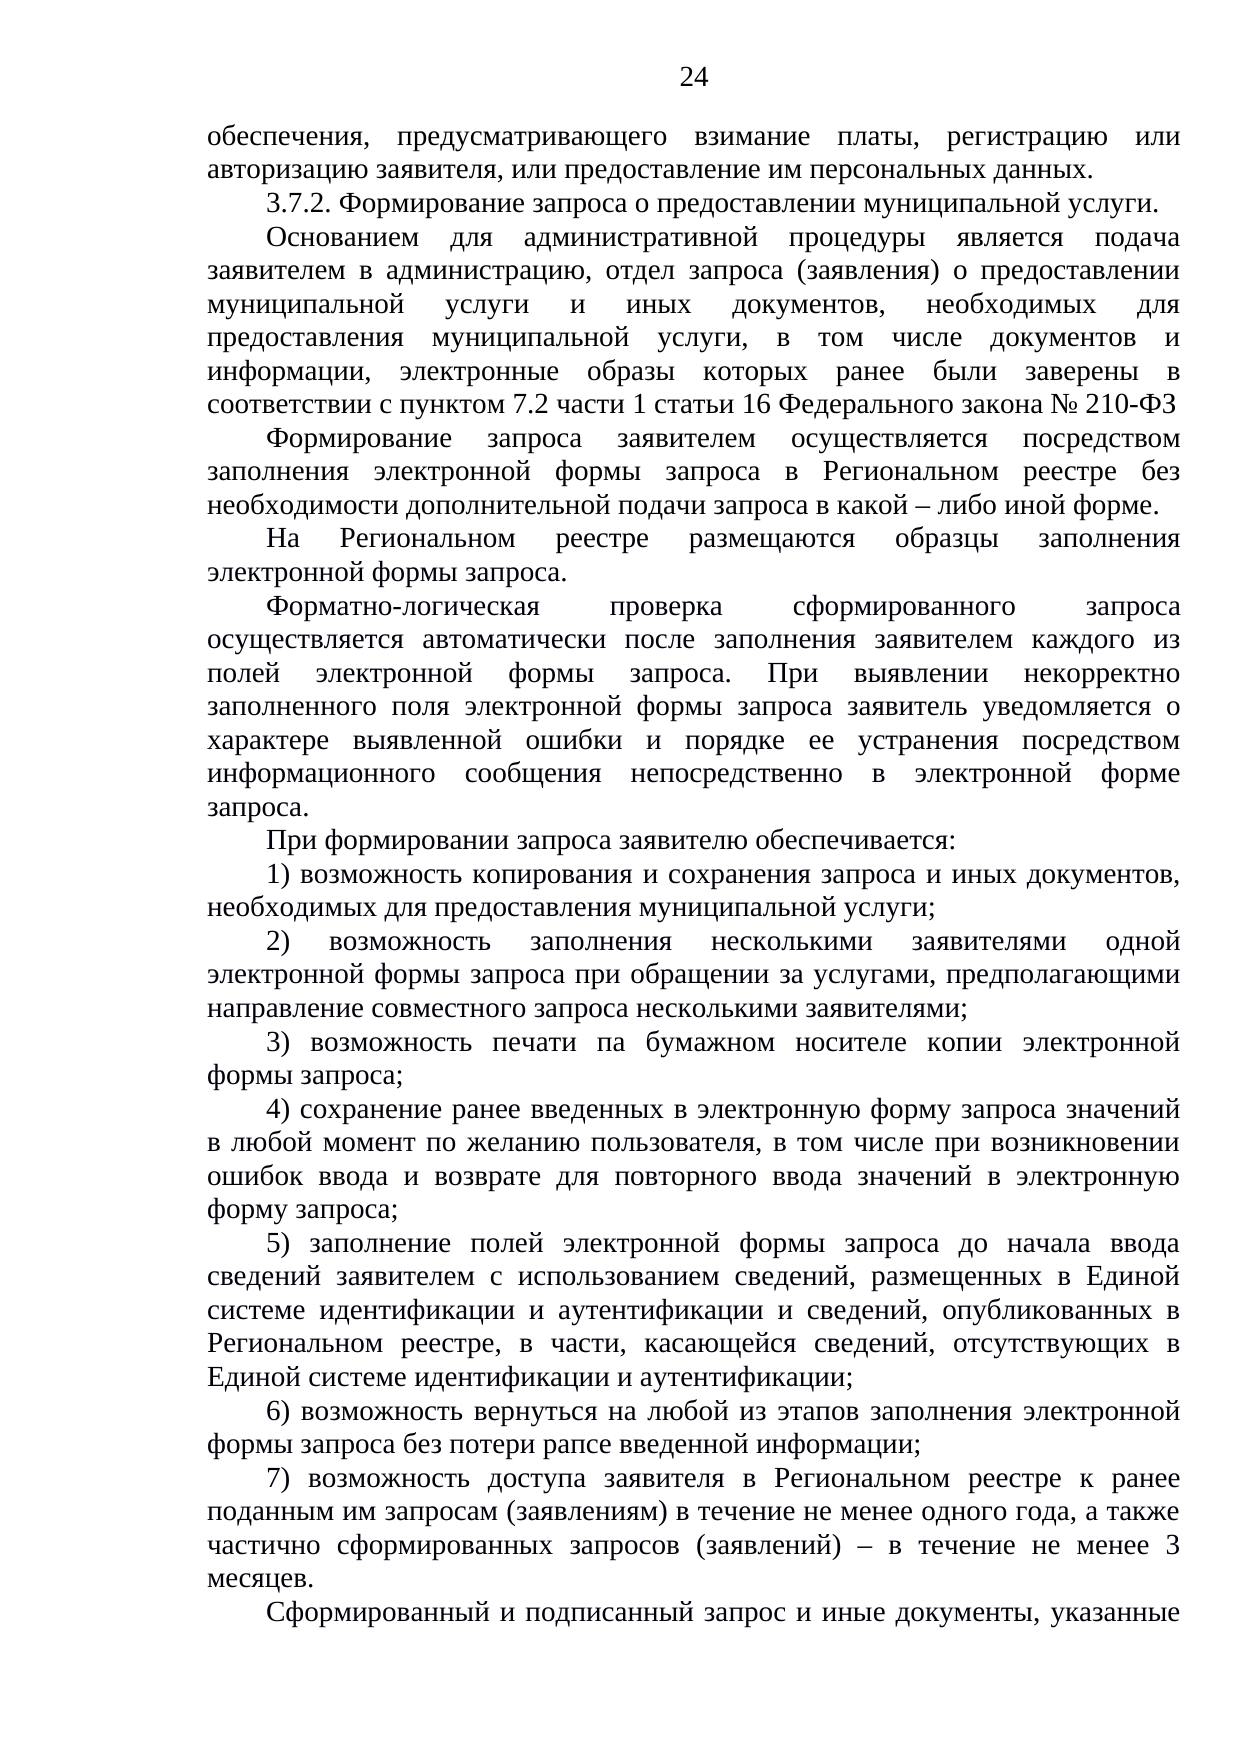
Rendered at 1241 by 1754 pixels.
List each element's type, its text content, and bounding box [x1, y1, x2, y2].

text Формирование запроса заявителем осуществляется посредством заполнения электронной формы запроса в Региональном реестре без необходимости дополнительной подачи запроса в какой – либо иной форме. [207, 420, 1181, 521]
text 2) возможность заполнения несколькими заявителями одной электронной формы запроса при обращении за услугами, предполагающими направление совместного запроса несколькими заявителями; [207, 923, 1181, 1024]
text 1) возможность копирования и сохранения запроса и иных документов, необходимых для предоставления муниципальной услуги; [207, 856, 1181, 923]
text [207, 118, 1181, 185]
text 5) заполнение полей электронной формы запроса до начала ввода сведений заявителем с использованием сведений, размещенных в Единой системе идентификации и аутентификации и сведений, опубликованных в Региональном реестре, в части, касающейся сведений, отсутствующих в Единой системе идентификации и аутентификации; [207, 1225, 1181, 1393]
text 4) сохранение ранее введенных в электронную форму запроса значений в любой момент по желанию пользователя, в том числе при возникновении ошибок ввода и возврате для повторного ввода значений в электронную форму запроса; [207, 1091, 1181, 1225]
text 7) возможность доступа заявителя в Региональном реестре к ранее поданным им запросам (заявлениям) в течение не менее одного года, а также частично сформированных запросов (заявлений) – в течение не менее 3 месяцев. [207, 1460, 1181, 1594]
text На Региональном реестре размещаются образцы заполнения электронной формы запроса. [207, 521, 1181, 588]
text Основанием для административной процедуры является подача заявителем в администрацию, отдел запроса (заявления) о предоставлении муниципальной услуги и иных документов, необходимых для предоставления муниципальной услуги, в том числе документов и информации, электронные образы которых ранее были заверены в соответствии с пунктом 7.2 части 1 статьи 16 Федерального закона № 210-ФЗ [207, 219, 1181, 420]
text 6) возможность вернуться на любой из этапов заполнения электронной формы запроса без потери рапсе введенной информации; [207, 1393, 1181, 1460]
text 3) возможность печати па бумажном носителе копии электронной формы запроса; [207, 1024, 1181, 1091]
text При формировании запроса заявителю обеспечивается: [207, 822, 1181, 856]
text Форматно-логическая проверка сформированного запроса осуществляется автоматически после заполнения заявителем каждого из полей электронной формы запроса. При выявлении некорректно заполненного поля электронной формы запроса заявитель уведомляется о характере выявленной ошибки и порядке ее устранения посредством информационного сообщения непосредственно в электронной форме запроса. [207, 588, 1181, 822]
text 3.7.2. Формирование запроса о предоставлении муниципальной услуги. [207, 185, 1181, 219]
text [207, 1594, 1181, 1627]
